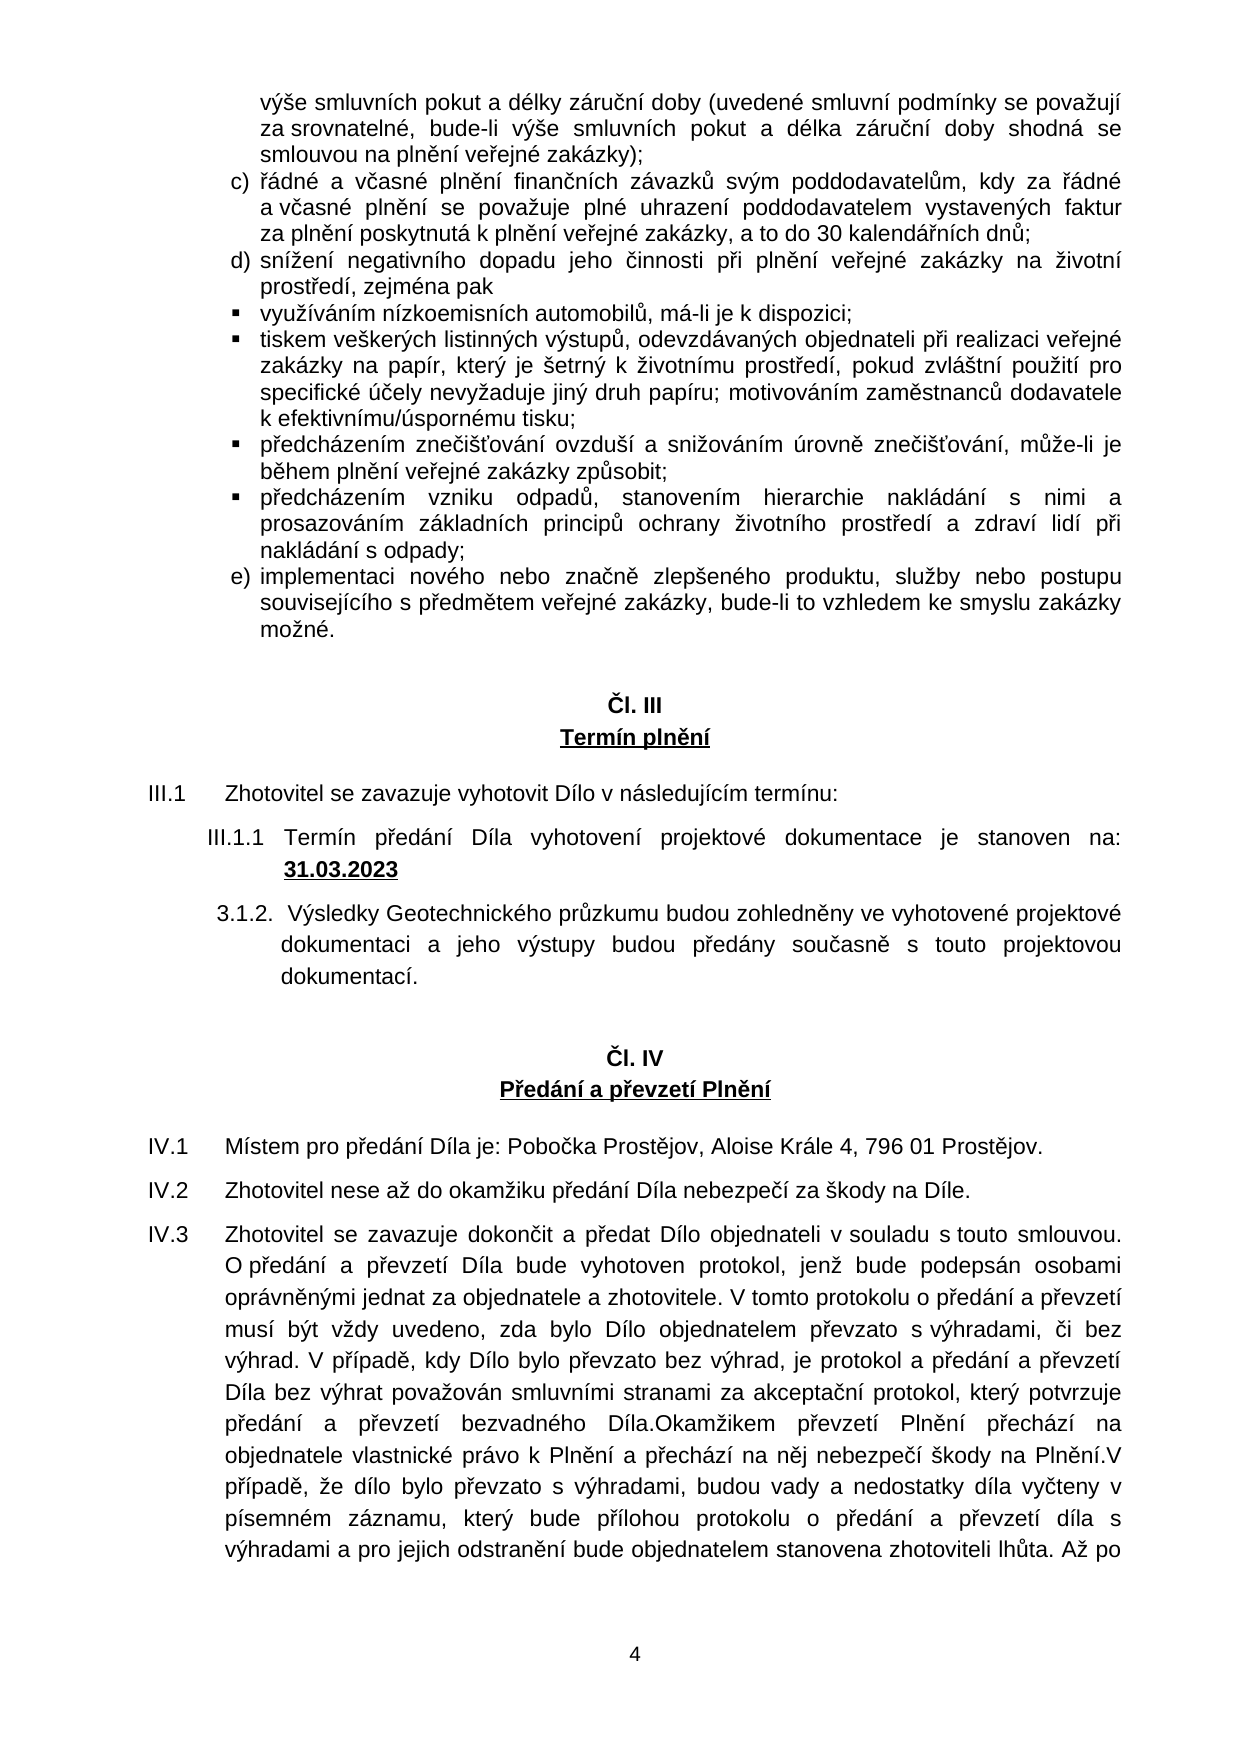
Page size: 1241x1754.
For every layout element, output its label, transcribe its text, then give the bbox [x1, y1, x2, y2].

list Zhotovitel nese až do okamžiku předání Díla nebezpečí za škody na Díle. [148, 1177, 1122, 1203]
list řádné a včasné plnění finančních závazků svým poddodavatelům, kdy za řádné a včasné plnění se považuje plné uhrazení poddodavatelem vystavených faktur za plnění poskytnutá k plnění veřejné zakázky, a to do 30 kalendářních dnů; [230, 168, 1122, 247]
list Termín předání Díla vyhotovení projektové dokumentace je stanoven na: 31.03.2023 [207, 824, 1122, 882]
list 3.1.2. Výsledky Geotechnického průzkumu budou zohledněny ve vyhotovené projektové dokumentaci a jeho výstupy budou předány současně s touto projektovou dokumentací. [148, 900, 1122, 989]
text Termín plnění [148, 692, 1122, 750]
list předcházením znečišťování ovzduší a snižováním úrovně znečišťování, může-li je během plnění veřejné zakázky způsobit; [230, 431, 1122, 484]
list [230, 89, 1122, 168]
list tiskem veškerých listinných výstupů, odevzdávaných objednateli při realizaci veřejné zakázky na papír, který je šetrný k životnímu prostředí, pokud zvláštní použití pro specifické účely nevyžaduje jiný druh papíru; motivováním zaměstnanců dodavatele k efektivnímu/úspornému tisku; [230, 326, 1122, 431]
list předcházením vzniku odpadů, stanovením hierarchie nakládání s nimi a prosazováním základních principů ochrany životního prostředí a zdraví lidí při nakládání s odpady; [230, 484, 1122, 563]
list snížení negativního dopadu jeho činnosti při plnění veřejné zakázky na životní prostředí, zejména pak [230, 247, 1122, 299]
text Předání a převzetí Plnění [148, 1044, 1122, 1102]
list Místem pro předání Díla je: Pobočka Prostějov, Aloise Krále 4, 796 01 Prostějov. [148, 1133, 1122, 1159]
list implementaci nového nebo značně zlepšeného produktu, služby nebo postupu souvisejícího s předmětem veřejné zakázky, bude-li to vzhledem ke smyslu zakázky možné. [230, 563, 1122, 642]
list Zhotovitel se zavazuje vyhotovit Dílo v následujícím termínu: [148, 780, 1122, 807]
list využíváním nízkoemisních automobilů, má-li je k dispozici; [230, 299, 1122, 326]
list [148, 1221, 1122, 1563]
